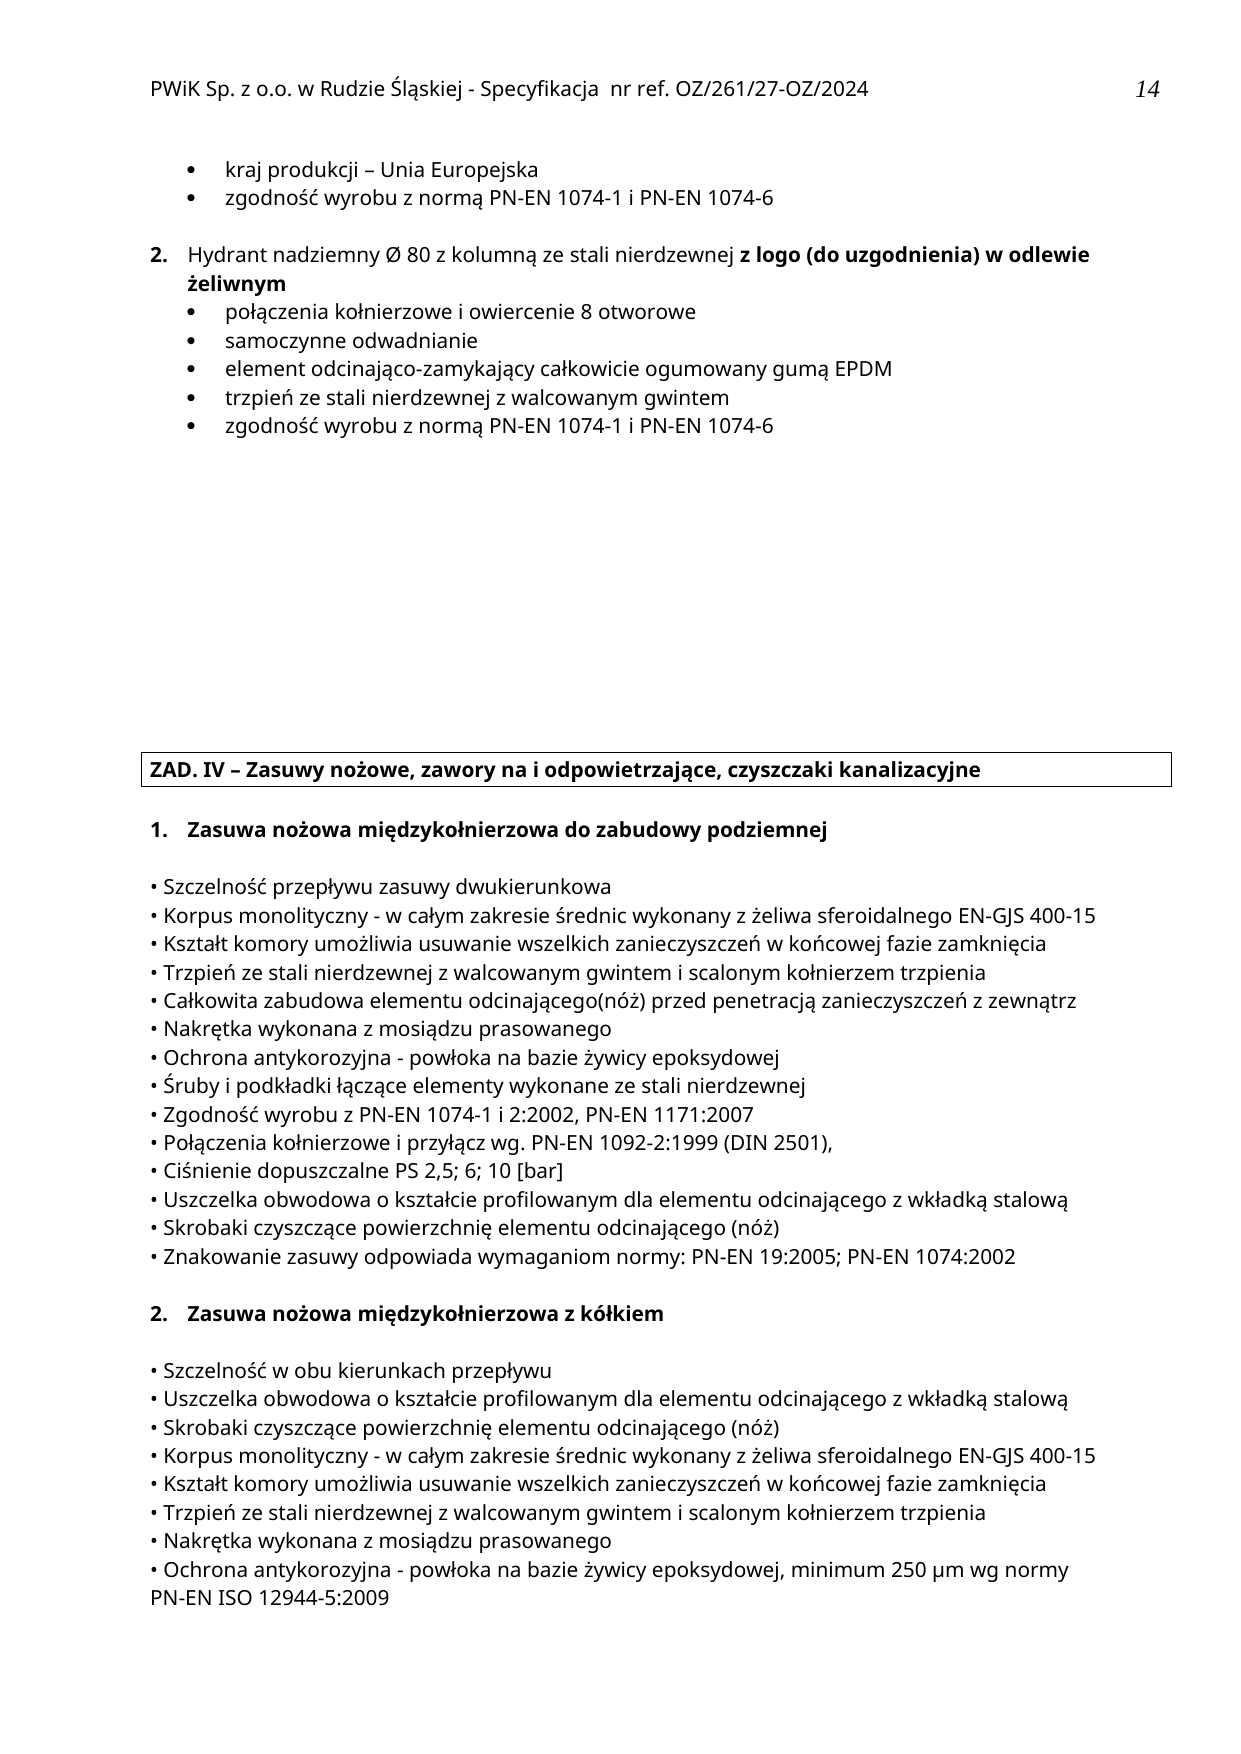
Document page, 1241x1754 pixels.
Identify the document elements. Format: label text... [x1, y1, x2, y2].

text • Trzpień ze stali nierdzewnej z walcowanym gwintem i scalonym kołnierzem trzpienia [150, 1498, 1162, 1526]
list trzpień ze stali nierdzewnej z walcowanym gwintem [187, 383, 1162, 411]
text • Skrobaki czyszczące powierzchnię elementu odcinającego (nóż) [150, 1213, 1162, 1242]
text ZAD. IV – Zasuwy nożowe, zawory na i odpowietrzające, czyszczaki kanalizacyjne [142, 753, 1171, 786]
list zgodność wyrobu z normą PN-EN 1074-1 i PN-EN 1074-6 [187, 411, 1162, 439]
text • Uszczelka obwodowa o kształcie profilowanym dla elementu odcinającego z wkładką stalową [150, 1384, 1162, 1413]
text • Skrobaki czyszczące powierzchnię elementu odcinającego (nóż) [150, 1413, 1162, 1441]
list Zasuwa nożowa międzykołnierzowa do zabudowy podziemnej [150, 815, 1162, 844]
list element odcinająco-zamykający całkowicie ogumowany gumą EPDM [187, 354, 1162, 383]
list kraj produkcji – Unia Europejska [187, 155, 1162, 183]
text • Nakrętka wykonana z mosiądzu prasowanego [150, 1014, 1162, 1043]
text • Trzpień ze stali nierdzewnej z walcowanym gwintem i scalonym kołnierzem trzpienia [150, 958, 1162, 986]
list Zasuwa nożowa międzykołnierzowa z kółkiem [150, 1299, 1162, 1327]
text • Nakrętka wykonana z mosiądzu prasowanego [150, 1526, 1162, 1555]
text • Całkowita zabudowa elementu odcinającego(nóż) przed penetracją zanieczyszczeń z zewnątrz [150, 986, 1162, 1014]
text • Śruby i podkładki łączące elementy wykonane ze stali nierdzewnej [150, 1071, 1162, 1100]
text • Kształt komory umożliwia usuwanie wszelkich zanieczyszczeń w końcowej fazie zamknięcia [150, 929, 1162, 958]
text • Połączenia kołnierzowe i przyłącz wg. PN-EN 1092-2:1999 (DIN 2501), [150, 1128, 1162, 1157]
list połączenia kołnierzowe i owiercenie 8 otworowe [187, 297, 1162, 326]
text • Korpus monolityczny - w całym zakresie średnic wykonany z żeliwa sferoidalnego EN-GJS 400-15 [150, 901, 1162, 929]
text PN-EN ISO 12944-5:2009 [150, 1583, 1162, 1612]
text • Ochrona antykorozyjna - powłoka na bazie żywicy epoksydowej [150, 1043, 1162, 1071]
text • Korpus monolityczny - w całym zakresie średnic wykonany z żeliwa sferoidalnego EN-GJS 400-15 [150, 1441, 1162, 1469]
text • Znakowanie zasuwy odpowiada wymaganiom normy: PN-EN 19:2005; PN-EN 1074:2002 [150, 1242, 1162, 1270]
text • Zgodność wyrobu z PN-EN 1074-1 i 2:2002, PN-EN 1171:2007 [150, 1100, 1162, 1128]
text • Szczelność w obu kierunkach przepływu [150, 1356, 1162, 1384]
text • Uszczelka obwodowa o kształcie profilowanym dla elementu odcinającego z wkładką stalową [150, 1185, 1162, 1213]
text • Szczelność przepływu zasuwy dwukierunkowa [150, 872, 1162, 901]
list zgodność wyrobu z normą PN-EN 1074-1 i PN-EN 1074-6 [187, 183, 1162, 212]
text • Ciśnienie dopuszczalne PS 2,5; 6; 10 [bar] [150, 1157, 1162, 1185]
text • Kształt komory umożliwia usuwanie wszelkich zanieczyszczeń w końcowej fazie zamknięcia [150, 1469, 1162, 1498]
list samoczynne odwadnianie [187, 326, 1162, 354]
list Hydrant nadziemny Ø 80 z kolumną ze stali nierdzewnej z logo (do uzgodnienia) w odlewie żeliwnym [150, 240, 1162, 297]
text • Ochrona antykorozyjna - powłoka na bazie żywicy epoksydowej, minimum 250 μm wg normy [150, 1555, 1162, 1583]
